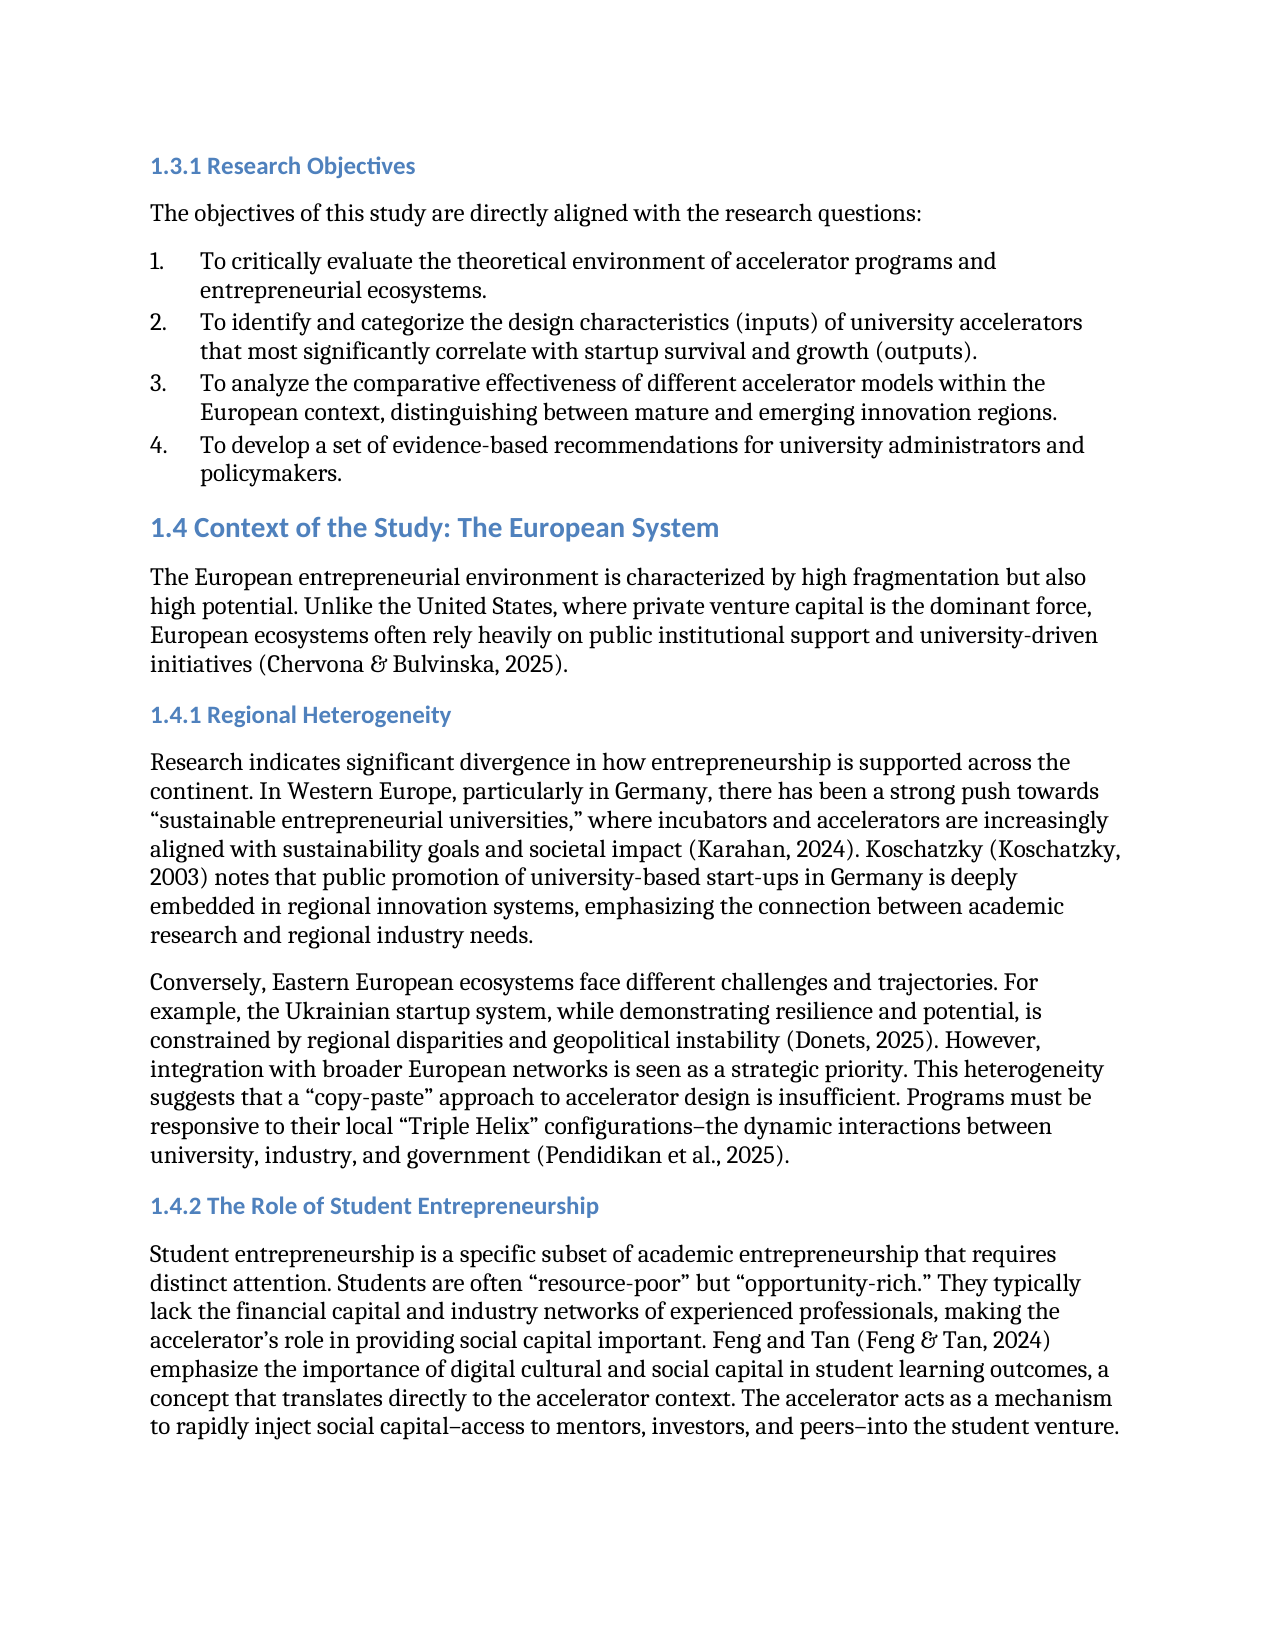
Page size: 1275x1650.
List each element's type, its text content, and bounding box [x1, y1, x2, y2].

list To critically evaluate the theoretical environment of accelerator programs and entrepreneurial ecosystems. [150, 247, 1125, 304]
subtitle 1.3.1 Research Objectives [150, 150, 1125, 181]
subtitle 1.4.2 The Role of Student Entrepreneurship [150, 1190, 1125, 1221]
text The European entrepreneurial environment is characterized by high fragmentation but also high potential. Unlike the United States, where private venture capital is the dominant force, European ecosystems often rely heavily on public institutional support and university-driven initiatives (Chervona & Bulvinska, 2025). [150, 563, 1125, 678]
subtitle 1.4.1 Regional Heterogeneity [150, 699, 1125, 729]
subtitle 1.4 Context of the Study: The European System [150, 509, 1125, 544]
list To identify and categorize the design characteristics (inputs) of university accelerators that most significantly correlate with startup survival and growth (outputs). [150, 308, 1125, 366]
text Student entrepreneurship is a specific subset of academic entrepreneurship that requires distinct attention. Students are often “resource-poor” but “opportunity-rich.” They typically lack the financial capital and industry networks of experienced professionals, making the accelerator’s role in providing social capital important. Feng and Tan (Feng & Tan, 2024) emphasize the importance of digital cultural and social capital in student learning outcomes, a concept that translates directly to the accelerator context. The accelerator acts as a mechanism to rapidly inject social capital–access to mentors, investors, and peers–into the student venture. [150, 1240, 1125, 1441]
list To develop a set of evidence-based recommendations for university administrators and policymakers. [150, 431, 1125, 488]
text Research indicates significant divergence in how entrepreneurship is supported across the continent. In Western Europe, particularly in Germany, there has been a strong push towards “sustainable entrepreneurial universities,” where incubators and accelerators are increasingly aligned with sustainability goals and societal impact (Karahan, 2024). Koschatzky (Koschatzky, 2003) notes that public promotion of university-based start-ups in Germany is deeply embedded in regional innovation systems, emphasizing the connection between academic research and regional industry needs. [150, 748, 1125, 949]
text Conversely, Eastern European ecosystems face different challenges and trajectories. For example, the Ukrainian startup system, while demonstrating resilience and potential, is constrained by regional disparities and geopolitical instability (Donets, 2025). However, integration with broader European networks is seen as a strategic priority. This heterogeneity suggests that a “copy-paste” approach to accelerator design is insufficient. Programs must be responsive to their local “Triple Helix” configurations–the dynamic interactions between university, industry, and government (Pendidikan et al., 2025). [150, 968, 1125, 1169]
text The objectives of this study are directly aligned with the research questions: [150, 199, 1125, 228]
list To analyze the comparative effectiveness of different accelerator models within the European context, distinguishing between mature and emerging innovation regions. [150, 369, 1125, 427]
